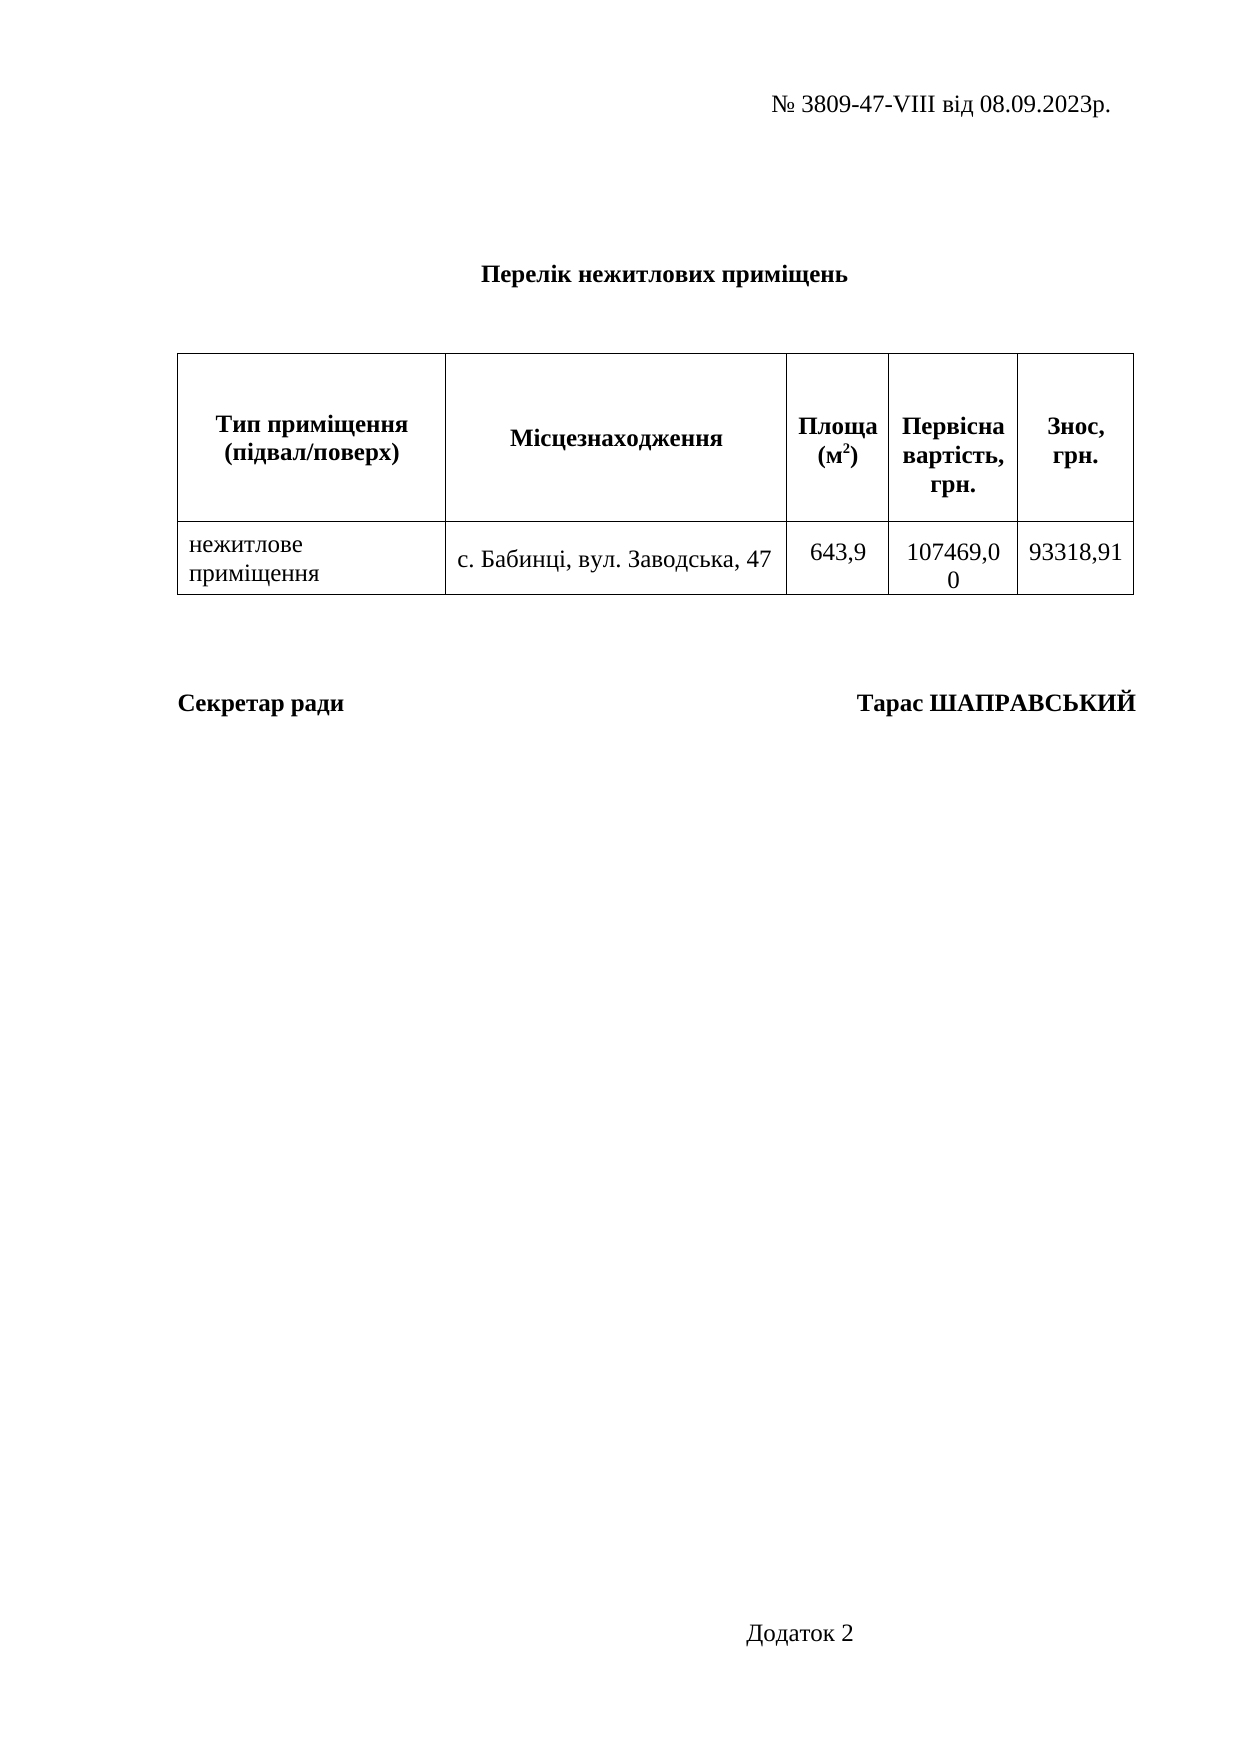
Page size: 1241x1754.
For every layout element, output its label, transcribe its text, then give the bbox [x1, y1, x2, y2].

table_header Первісна вартість, грн. [889, 354, 1017, 521]
text Перелік нежитлових приміщень [177, 259, 1152, 287]
table_cell с. Бабинці, вул. Заводська, 47 [446, 522, 786, 594]
text Секретар ради Тарас ШАПРАВСЬКИЙ [177, 688, 1152, 717]
table_header Тип приміщення (підвал/поверх) [178, 354, 445, 521]
text № 3809-47-VIII від 08.09.2023р. [177, 89, 1152, 117]
table_cell 107469,00 [889, 522, 1017, 594]
table_header Місцезнаходження [446, 354, 786, 521]
table_header Знос, грн. [1018, 354, 1133, 521]
text Додаток 2 [177, 1618, 1152, 1647]
table_cell нежитлове приміщення [178, 522, 445, 594]
table_cell 643,9 [787, 522, 888, 594]
table_header Площа (м2) [787, 354, 888, 521]
table_cell 93318,91 [1018, 522, 1133, 594]
